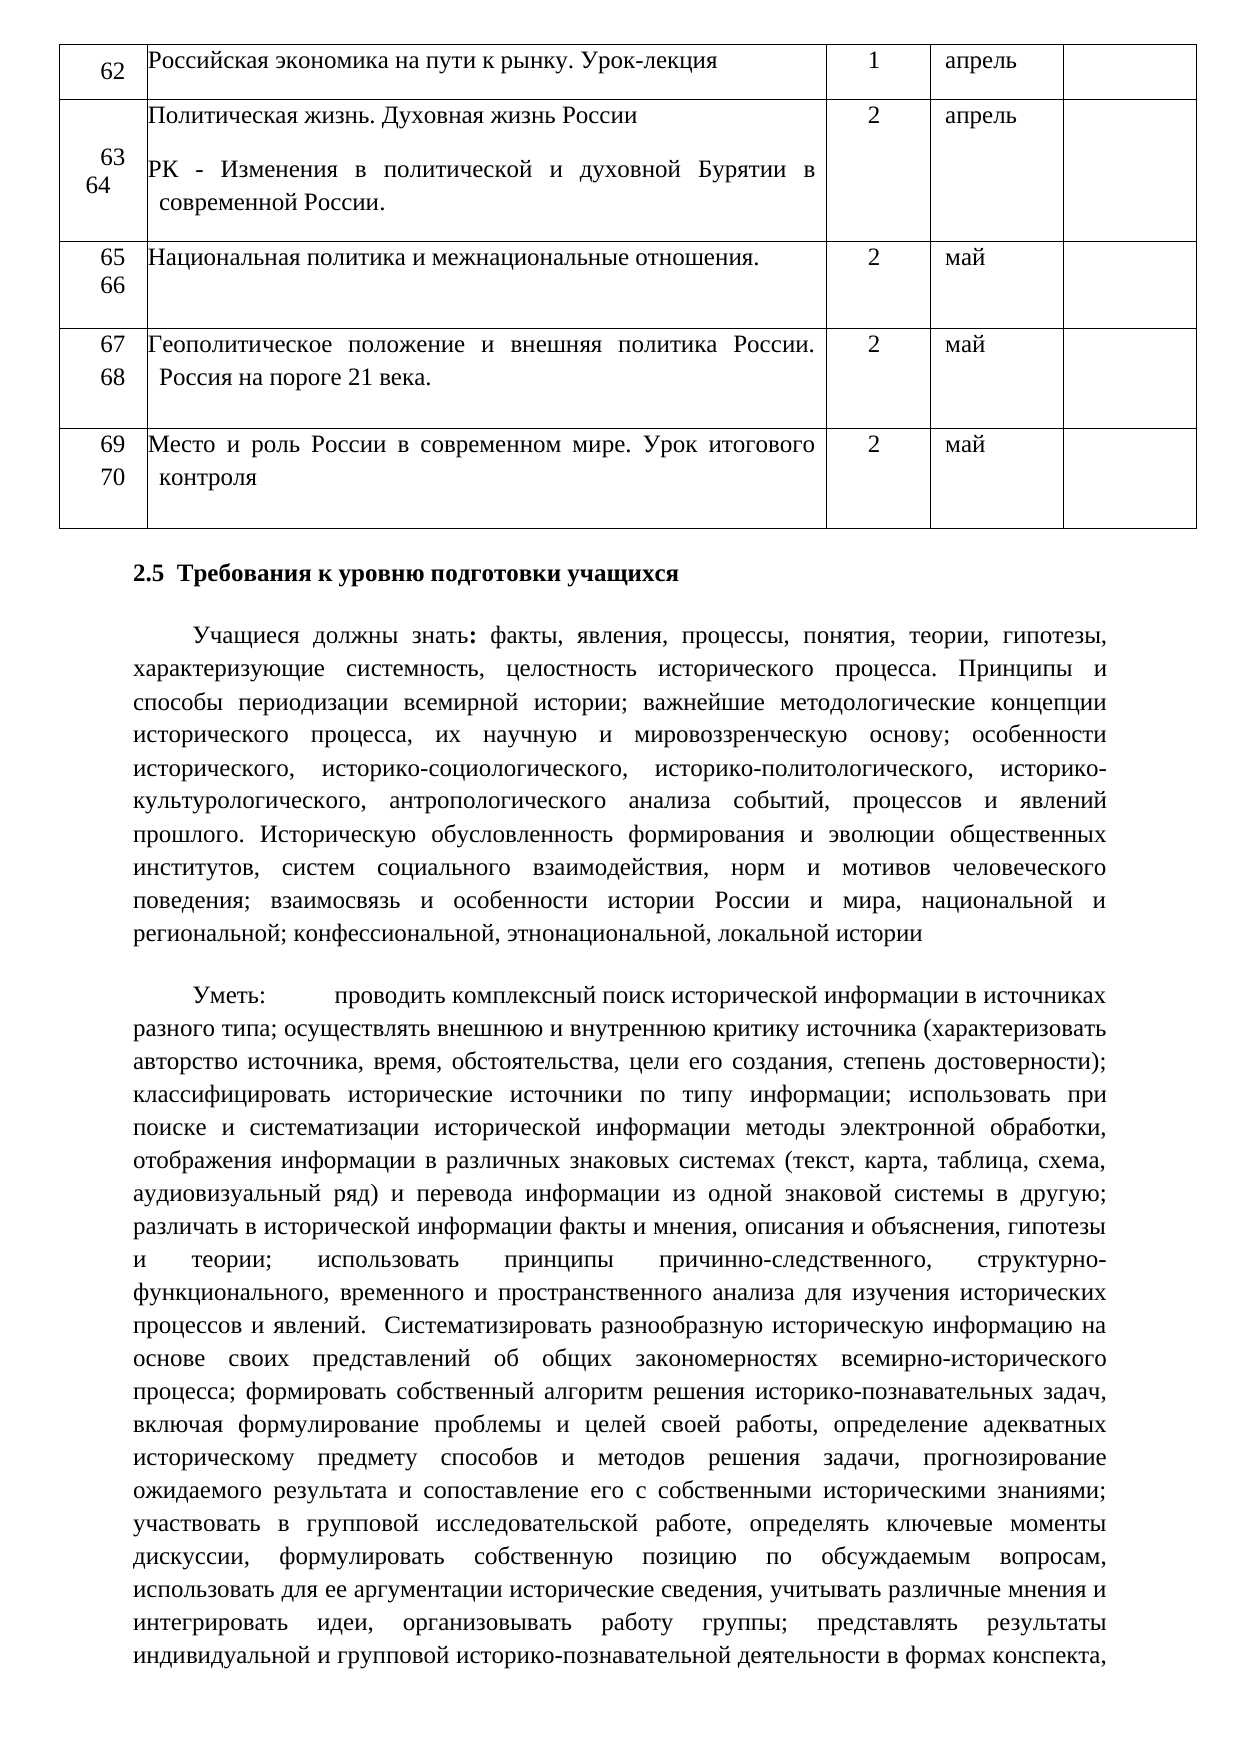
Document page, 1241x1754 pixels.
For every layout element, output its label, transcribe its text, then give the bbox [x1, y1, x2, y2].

table_cell Геополитическое положение и внешняя политика России. Россия на пороге 21 века. [148, 329, 826, 428]
table_cell май [931, 429, 1063, 528]
text 2.5 Требования к уровню подготовки учащихся [133, 558, 1107, 587]
table_cell Политическая жизнь. Духовная жизнь России РК - Изменения в политической и духовной Бурятии в современной России. [148, 100, 826, 241]
table_cell 1 [827, 45, 930, 99]
table_cell [1064, 100, 1196, 241]
table_cell 2 [827, 329, 930, 428]
table_cell апрель [931, 45, 1063, 99]
table_cell май [931, 329, 1063, 428]
table_cell Российская экономика на пути к рынку. Урок-лекция [148, 45, 826, 99]
table_cell 2 [827, 100, 930, 241]
text Учащиеся должны знать: факты, явления, процессы, понятия, теории, гипотезы, характеризующие системность, целостность исторического процесса. Принципы и способы периодизации всемирной истории; важнейшие методологические концепции исторического процесса, их научную и мировоззренческую основу; особенности исторического, историко-социологического, историко-политологического, историко-культурологического, антропологического анализа событий, процессов и явлений прошлого. Историческую обусловленность формирования и эволюции общественных институтов, систем социального взаимодействия, норм и мотивов человеческого поведения; взаимосвязь и особенности истории России и мира, национальной и региональной; конфессиональной, этнонациональной, локальной истории [133, 621, 1107, 946]
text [133, 980, 1107, 1669]
table_cell [1064, 429, 1196, 528]
table_cell 2 [827, 429, 930, 528]
table_cell апрель [931, 100, 1063, 241]
table_cell 2 [827, 242, 930, 328]
table_cell 65 66 [60, 242, 147, 328]
table_cell Национальная политика и межнациональные отношения. [148, 242, 826, 328]
table_cell 62 [60, 45, 147, 99]
table_cell [1064, 242, 1196, 328]
table_cell [1064, 329, 1196, 428]
table_cell 67 68 [60, 329, 147, 428]
table_cell 69 70 [60, 429, 147, 528]
table_cell Место и роль России в современном мире. Урок итогового контроля [148, 429, 826, 528]
table_cell май [931, 242, 1063, 328]
table_cell 63 64 [60, 100, 147, 241]
table_cell [1064, 45, 1196, 99]
